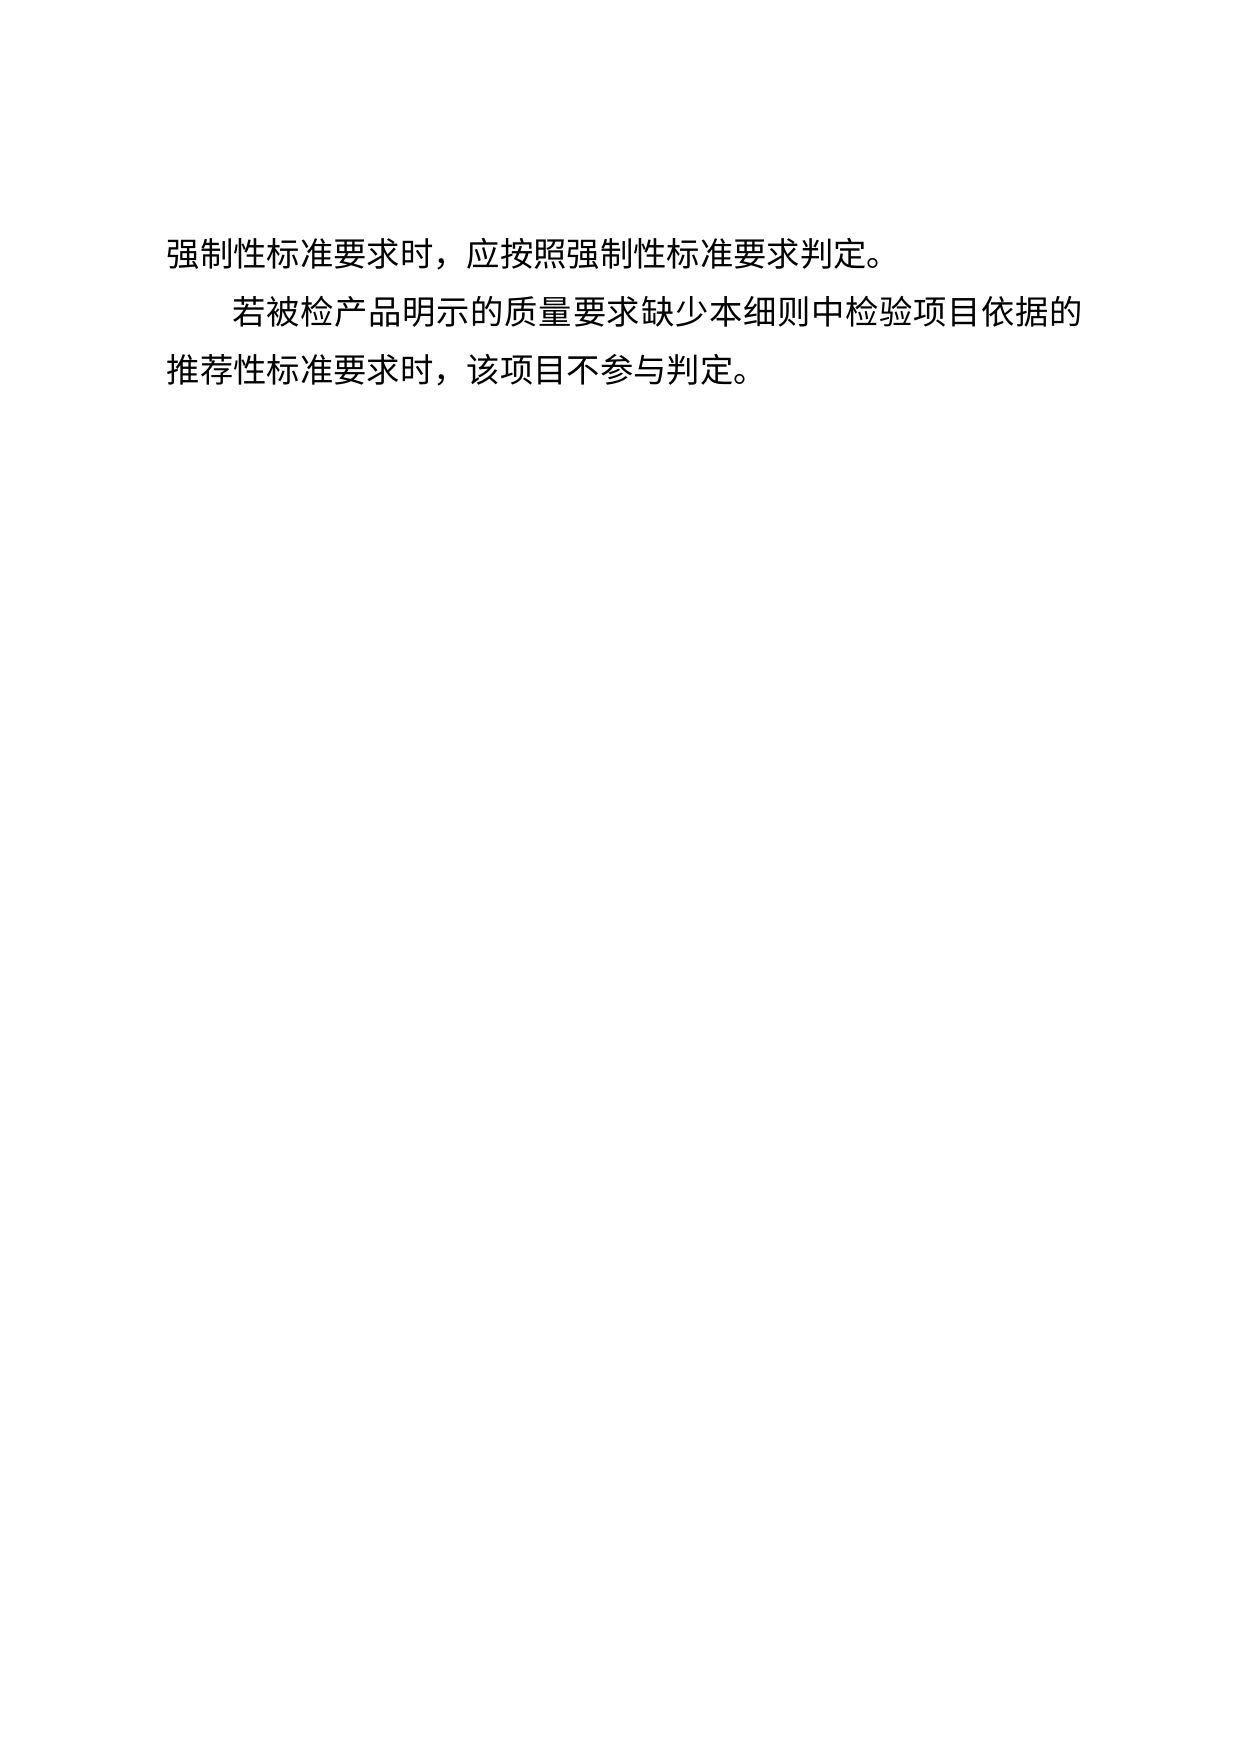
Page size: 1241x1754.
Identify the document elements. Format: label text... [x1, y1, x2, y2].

text 若被检产品明示的质量要求缺少本细则中检验项目依据的推荐性标准要求时，该项目不参与判定。 [167, 278, 1085, 394]
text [167, 219, 1085, 278]
